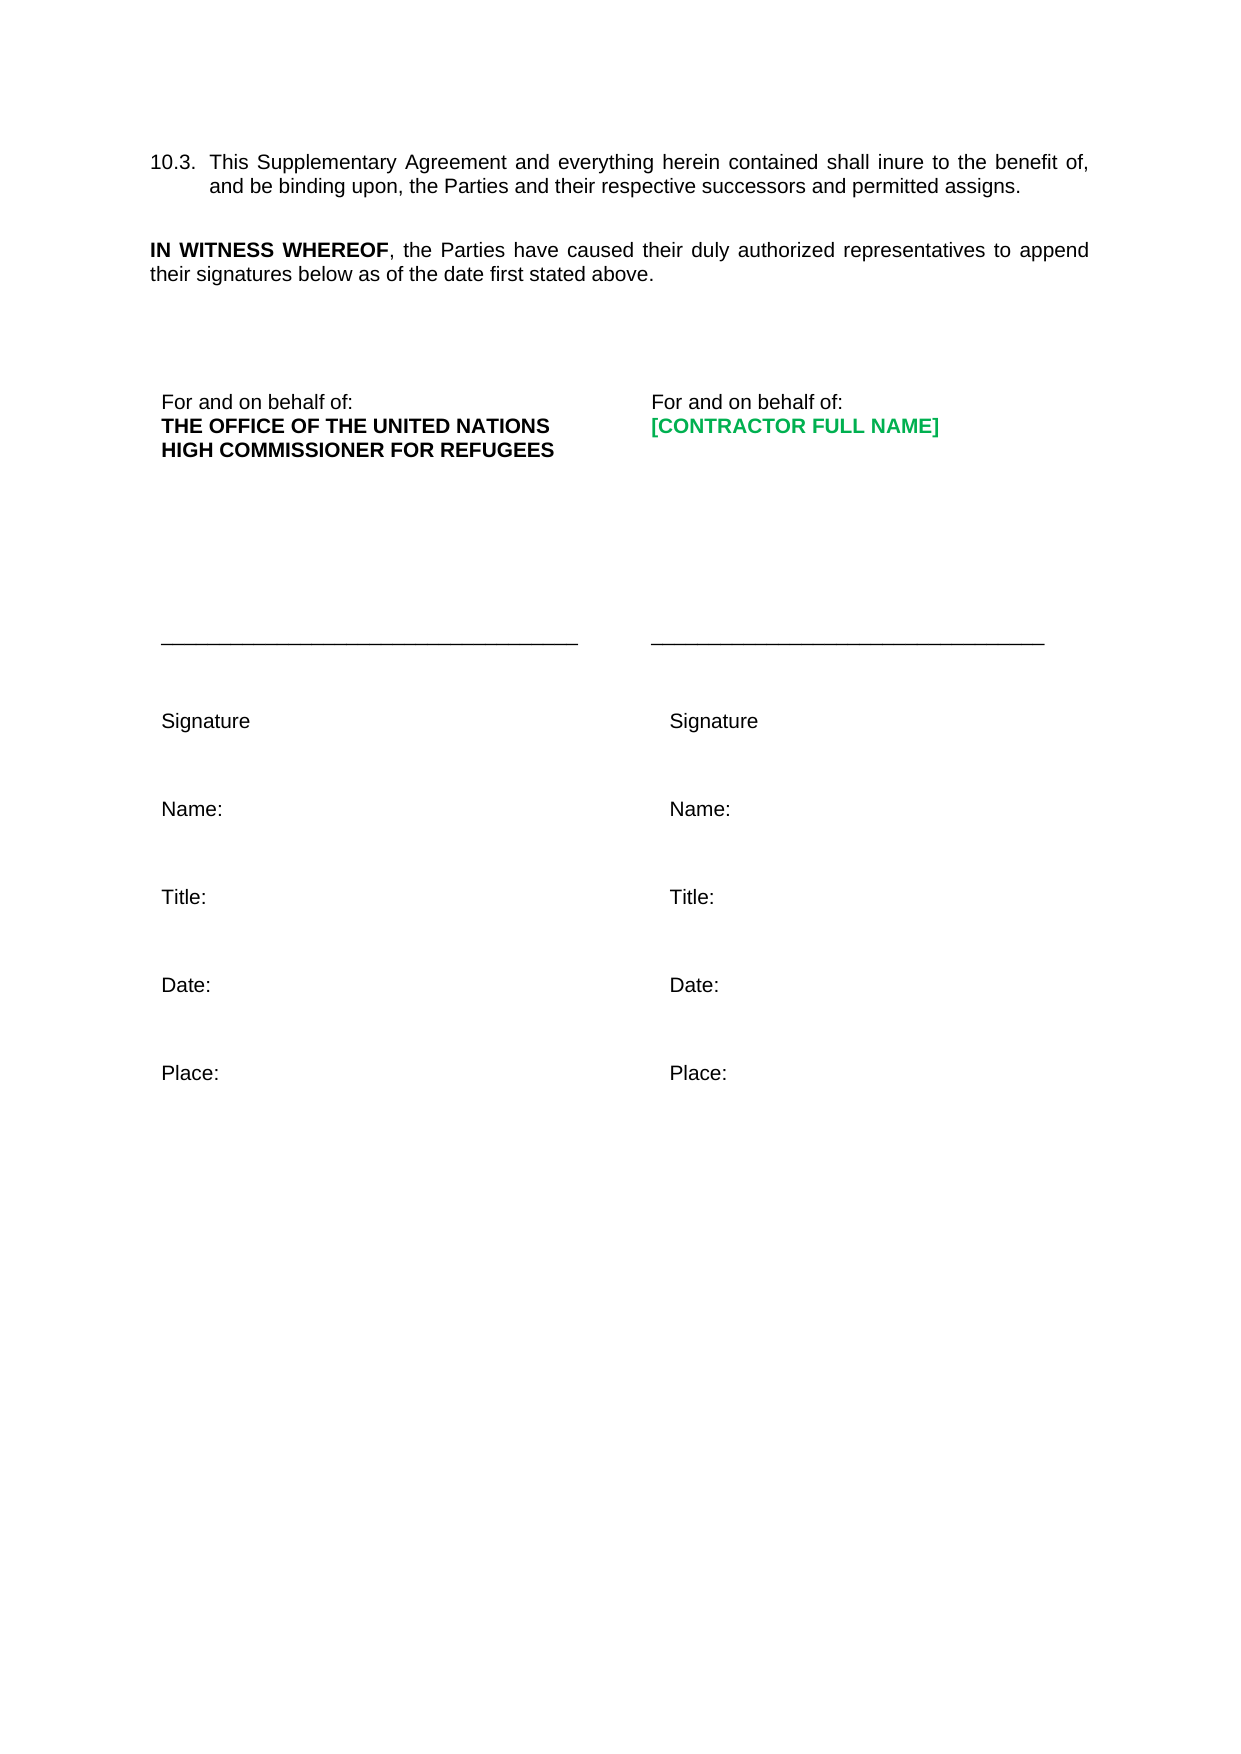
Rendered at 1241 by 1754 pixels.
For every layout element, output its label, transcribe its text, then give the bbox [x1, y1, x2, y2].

table_cell ____________________________________ [132, 502, 640, 685]
table_header For and on behalf of: [CONTRACTOR FULL NAME] [640, 390, 1095, 502]
table_cell Date: [640, 949, 1095, 1037]
table_cell Name: [640, 773, 1095, 861]
table_cell Signature [640, 685, 1095, 773]
table_cell __________________________________ [640, 502, 1095, 685]
table_cell Signature [132, 685, 640, 773]
table_cell Place: [640, 1037, 1095, 1125]
table_cell Title: [132, 861, 640, 949]
table_cell Place: [132, 1037, 640, 1125]
table_cell Title: [640, 861, 1095, 949]
list This Supplementary Agreement and everything herein contained shall inure to the benefit of, and be binding upon, the Parties and their respective successors and permitted assigns. [150, 150, 1090, 198]
text IN WITNESS WHEREOF, the Parties have caused their duly authorized representatives to append their signatures below as of the date first stated above. [150, 238, 1090, 286]
table_cell Date: [132, 949, 640, 1037]
table_header For and on behalf of: THE OFFICE OF THE UNITED NATIONS HIGH COMMISSIONER FOR REFUGEES [132, 390, 640, 502]
table_cell Name: [132, 773, 640, 861]
